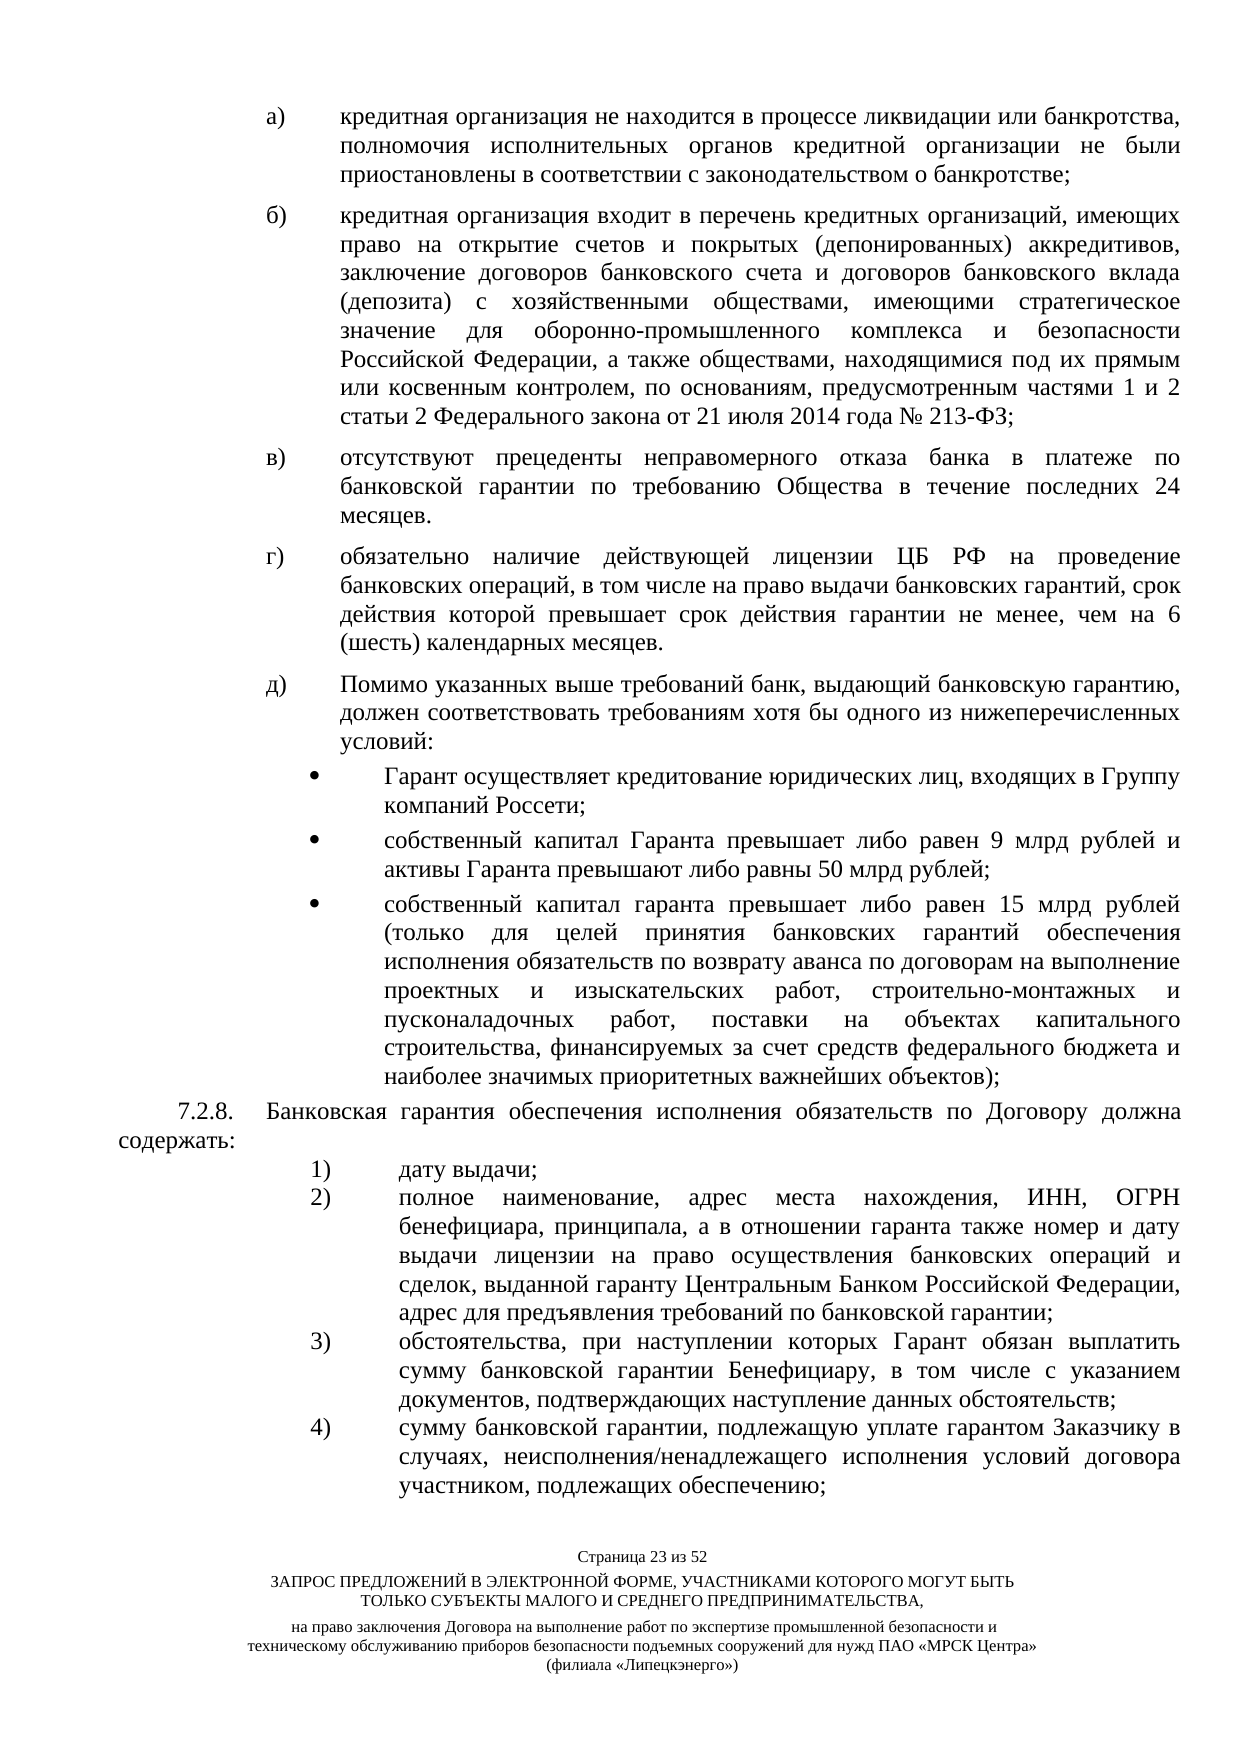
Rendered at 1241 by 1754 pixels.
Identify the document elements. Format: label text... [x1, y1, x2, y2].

list полное наименование, адрес места нахождения, ИНН, ОГРН бенефициара, принципала, а в отношении гаранта также номер и дату выдачи лицензии на право осуществления банковских операций и сделок, выданной гаранту Центральным Банком Российской Федерации, адрес для предъявления требований по банковской гарантии; [310, 1182, 1181, 1326]
list отсутствуют прецеденты неправомерного отказа банка в платеже по банковской гарантии по требованию Общества в течение последних 24 месяцев. [266, 442, 1181, 529]
list кредитная организация не находится в процессе ликвидации или банкротства, полномочия исполнительных органов кредитной организации не были приостановлены в соответствии с законодательством о банкротстве; [266, 101, 1181, 187]
list сумму банковской гарантии, подлежащую уплате гарантом Заказчику в случаях, неисполнения/ненадлежащего исполнения условий договора участником, подлежащих обеспечению; [310, 1412, 1181, 1499]
list обстоятельства, при наступлении которых Гарант обязан выплатить сумму банковской гарантии Бенефициару, в том числе с указанием документов, подтверждающих наступление данных обстоятельств; [310, 1326, 1181, 1412]
list Помимо указанных выше требований банк, выдающий банковскую гарантию, должен соответствовать требованиям хотя бы одного из нижеперечисленных условий: [266, 669, 1181, 755]
list кредитная организация входит в перечень кредитных организаций, имеющих право на открытие счетов и покрытых (депонированных) аккредитивов, заключение договоров банковского счета и договоров банковского вклада (депозита) с хозяйственными обществами, имеющими стратегическое значение для оборонно-промышленного комплекса и безопасности Российской Федерации, а также обществами, находящимися под их прямым или косвенным контролем, по основаниям, предусмотренным частями 1 и 2 статьи 2 Федерального закона от 21 июля 2014 года № 213-ФЗ; [266, 200, 1181, 430]
list собственный капитал гаранта превышает либо равен 15 млрд рублей (только для целей принятия банковских гарантий обеспечения исполнения обязательств по возврату аванса по договорам на выполнение проектных и изыскательских работ, строительно-монтажных и пусконаладочных работ, поставки на объектах капитального строительства, финансируемых за счет средств федерального бюджета и наиболее значимых приоритетных важнейших объектов); [310, 889, 1181, 1090]
list обязательно наличие действующей лицензии ЦБ РФ на проведение банковских операций, в том числе на право выдачи банковских гарантий, срок действия которой превышает срок действия гарантии не менее, чем на 6 (шесть) календарных месяцев. [266, 541, 1181, 656]
list собственный капитал Гаранта превышает либо равен 9 млрд рублей и активы Гаранта превышают либо равны 50 млрд рублей; [310, 825, 1181, 882]
list Банковская гарантия обеспечения исполнения обязательств по Договору должна содержать: [118, 1096, 1181, 1154]
list дату выдачи; [310, 1154, 1181, 1182]
list Гарант осуществляет кредитование юридических лиц, входящих в Группу компаний Россети; [310, 761, 1181, 819]
